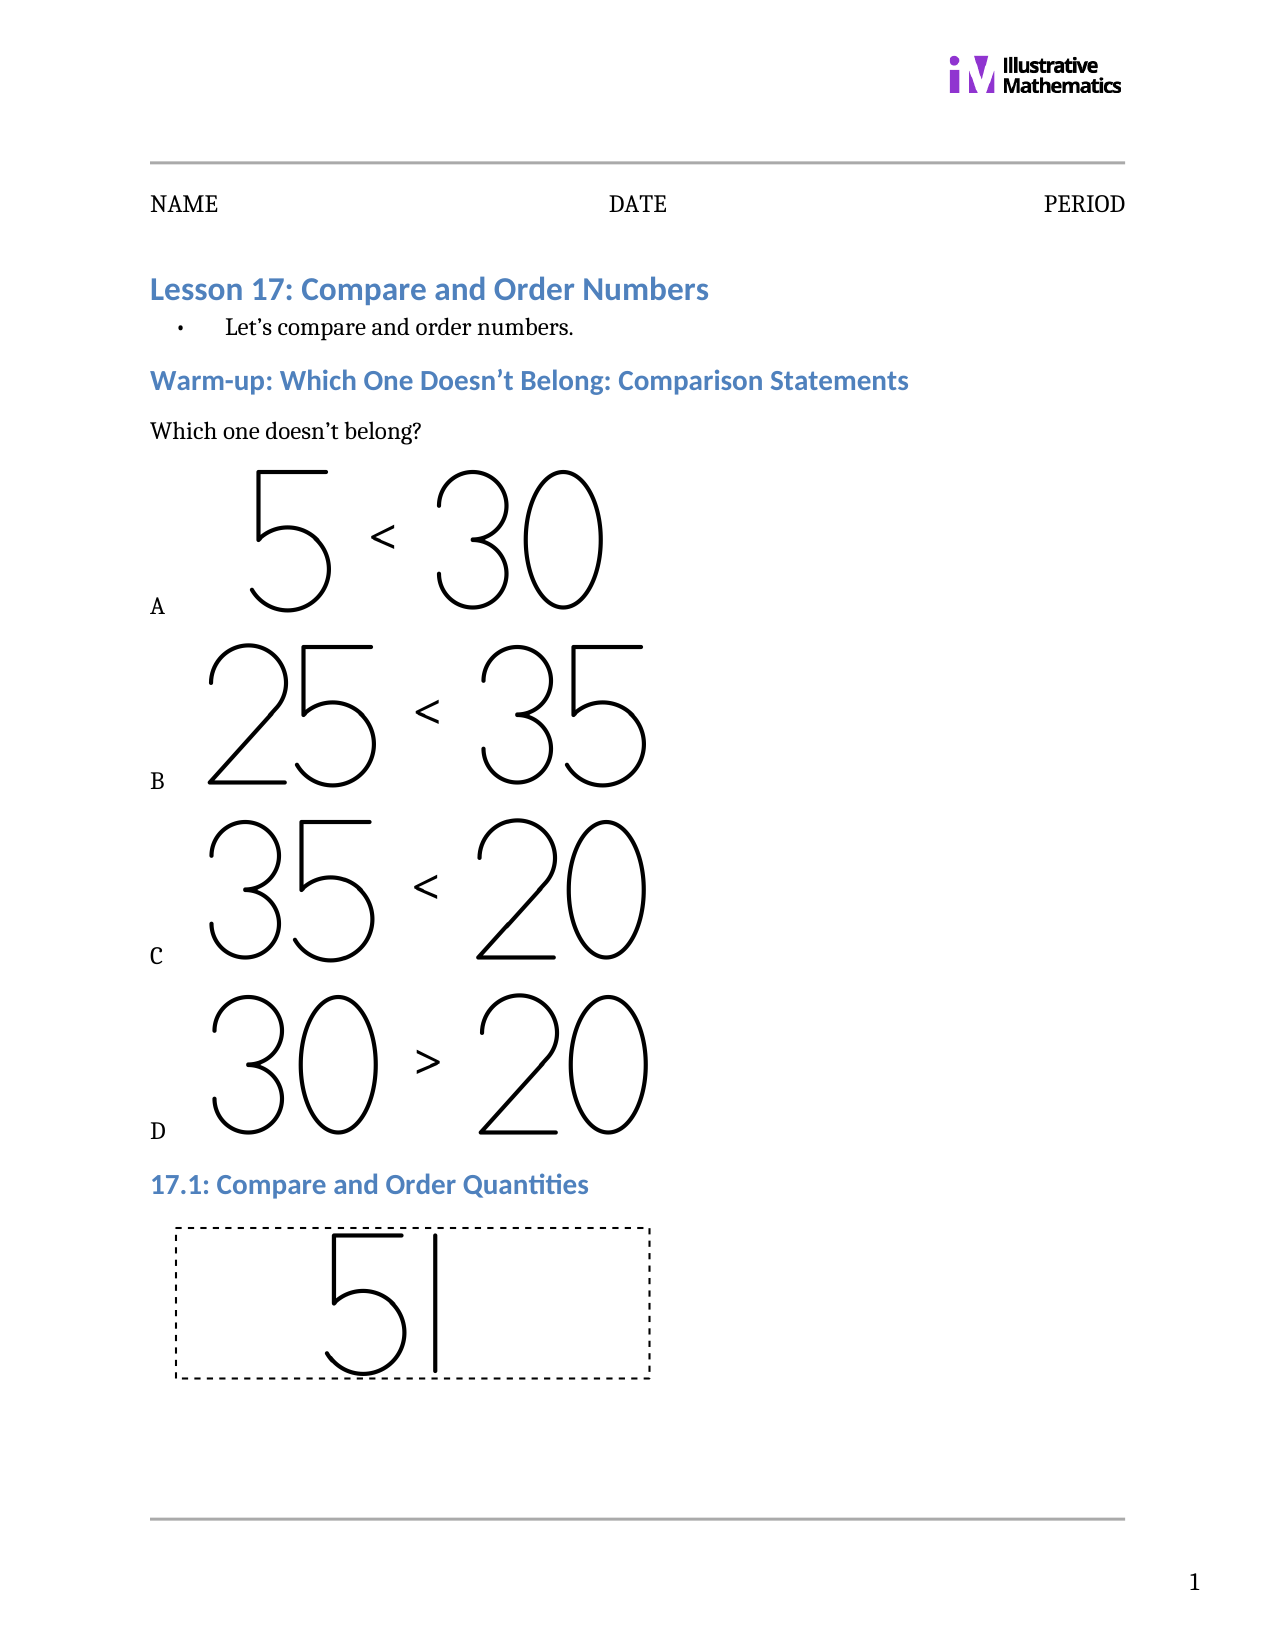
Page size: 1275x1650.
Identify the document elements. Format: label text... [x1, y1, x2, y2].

text Which one doesn’t belong? [150, 417, 1125, 446]
picture [949, 55, 1121, 93]
subtitle Warm-up: Which One Doesn’t Belong: Comparison Statements [150, 362, 1125, 398]
picture [181, 814, 670, 965]
list Let’s compare and order numbers. [175, 313, 1125, 342]
subtitle Lesson 17: Compare and Order Numbers [150, 268, 1125, 309]
subtitle 17.1: Compare and Order Quantities [150, 1166, 1125, 1202]
picture [183, 464, 672, 615]
picture [184, 989, 672, 1140]
picture [183, 639, 671, 790]
picture [168, 1220, 657, 1386]
